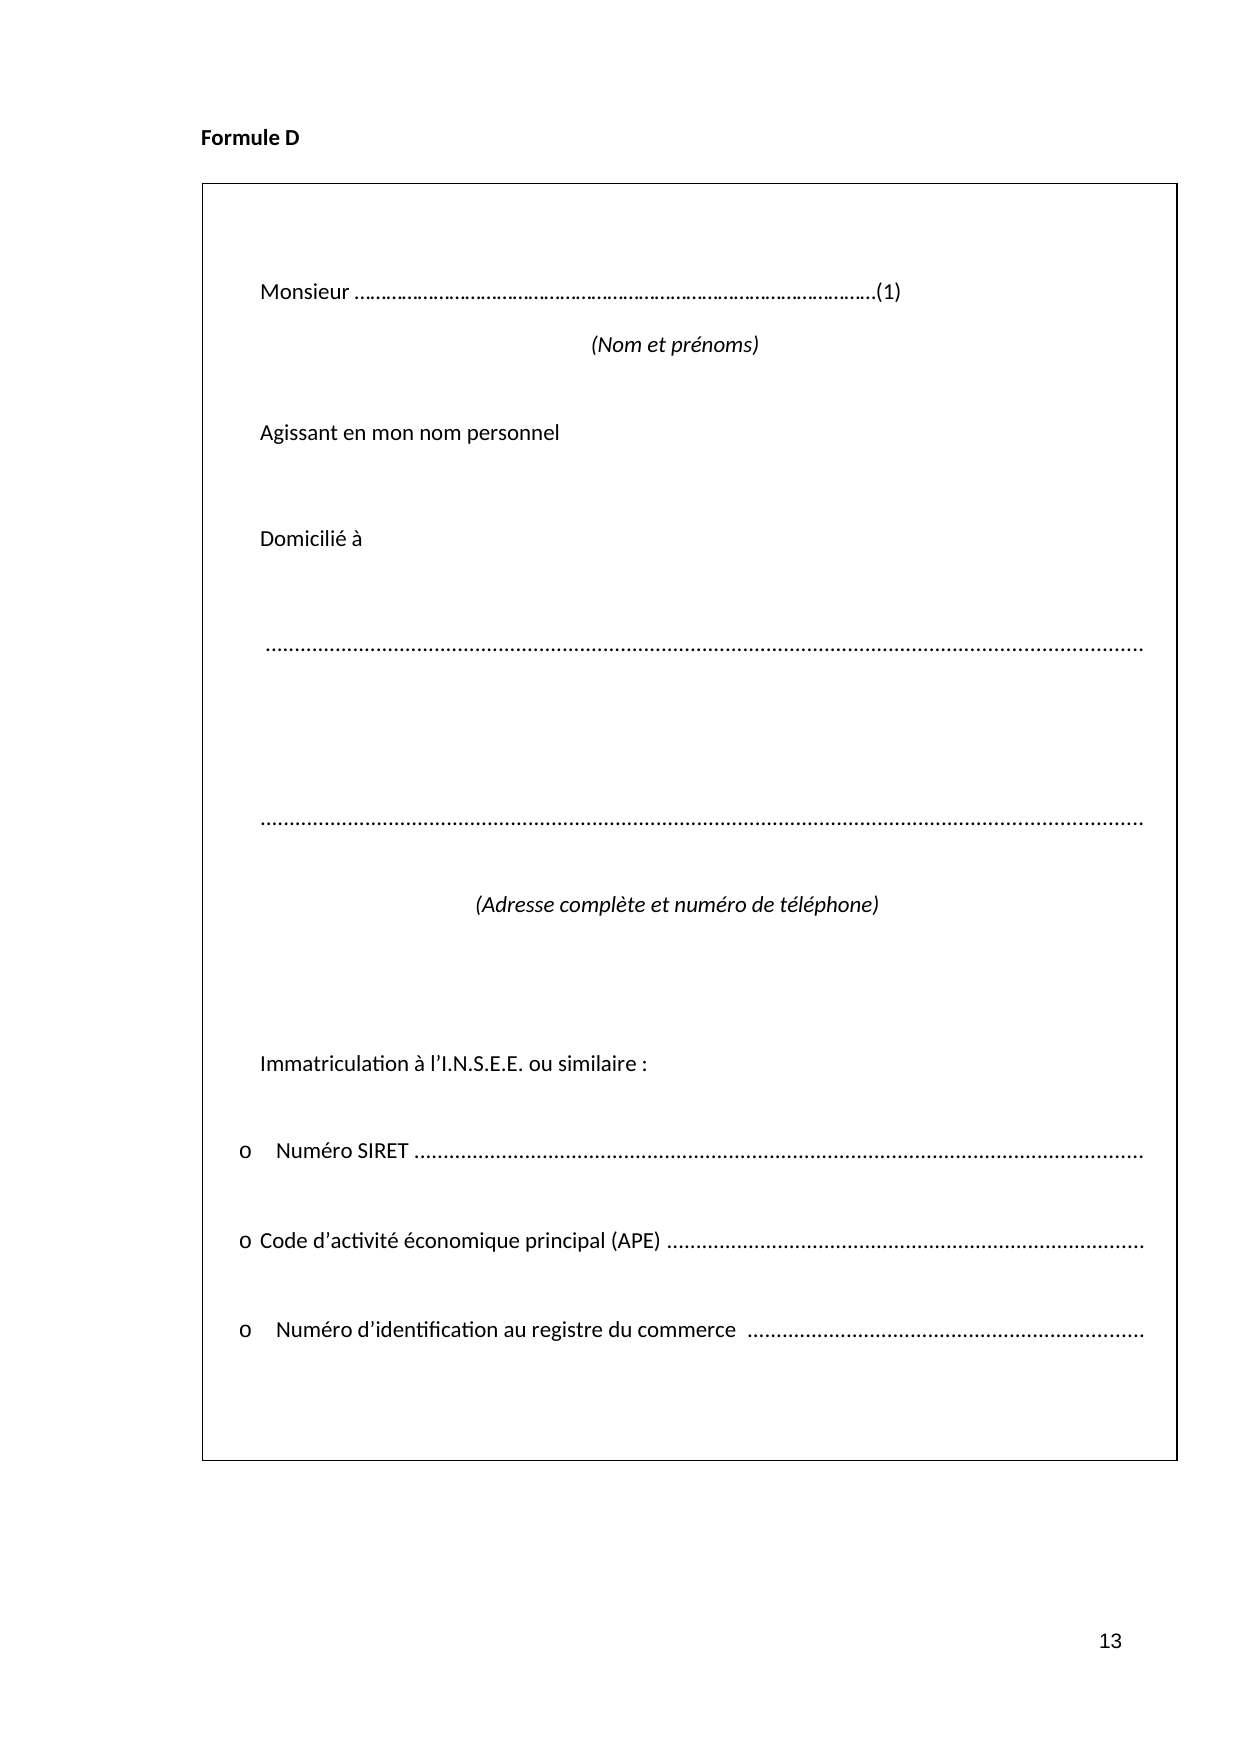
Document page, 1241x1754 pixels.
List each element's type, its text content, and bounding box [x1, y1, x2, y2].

text (Nom et prénoms) [260, 330, 1092, 358]
list Numéro d’identification au registre du commerce [238, 1315, 1092, 1344]
text Monsieur ………………………………………………………………………………………(1) [260, 277, 1146, 305]
text Domicilié à [260, 524, 1092, 552]
text (Adresse complète et numéro de téléphone) [260, 890, 1092, 918]
text Formule D [201, 125, 1092, 150]
list Numéro SIRET [238, 1137, 1092, 1166]
list Code d’activité économique principal (APE) [238, 1226, 1092, 1255]
text Immatriculation à l’I.N.S.E.E. ou similaire : [260, 1049, 1092, 1077]
text Agissant en mon nom personnel [260, 418, 1092, 446]
